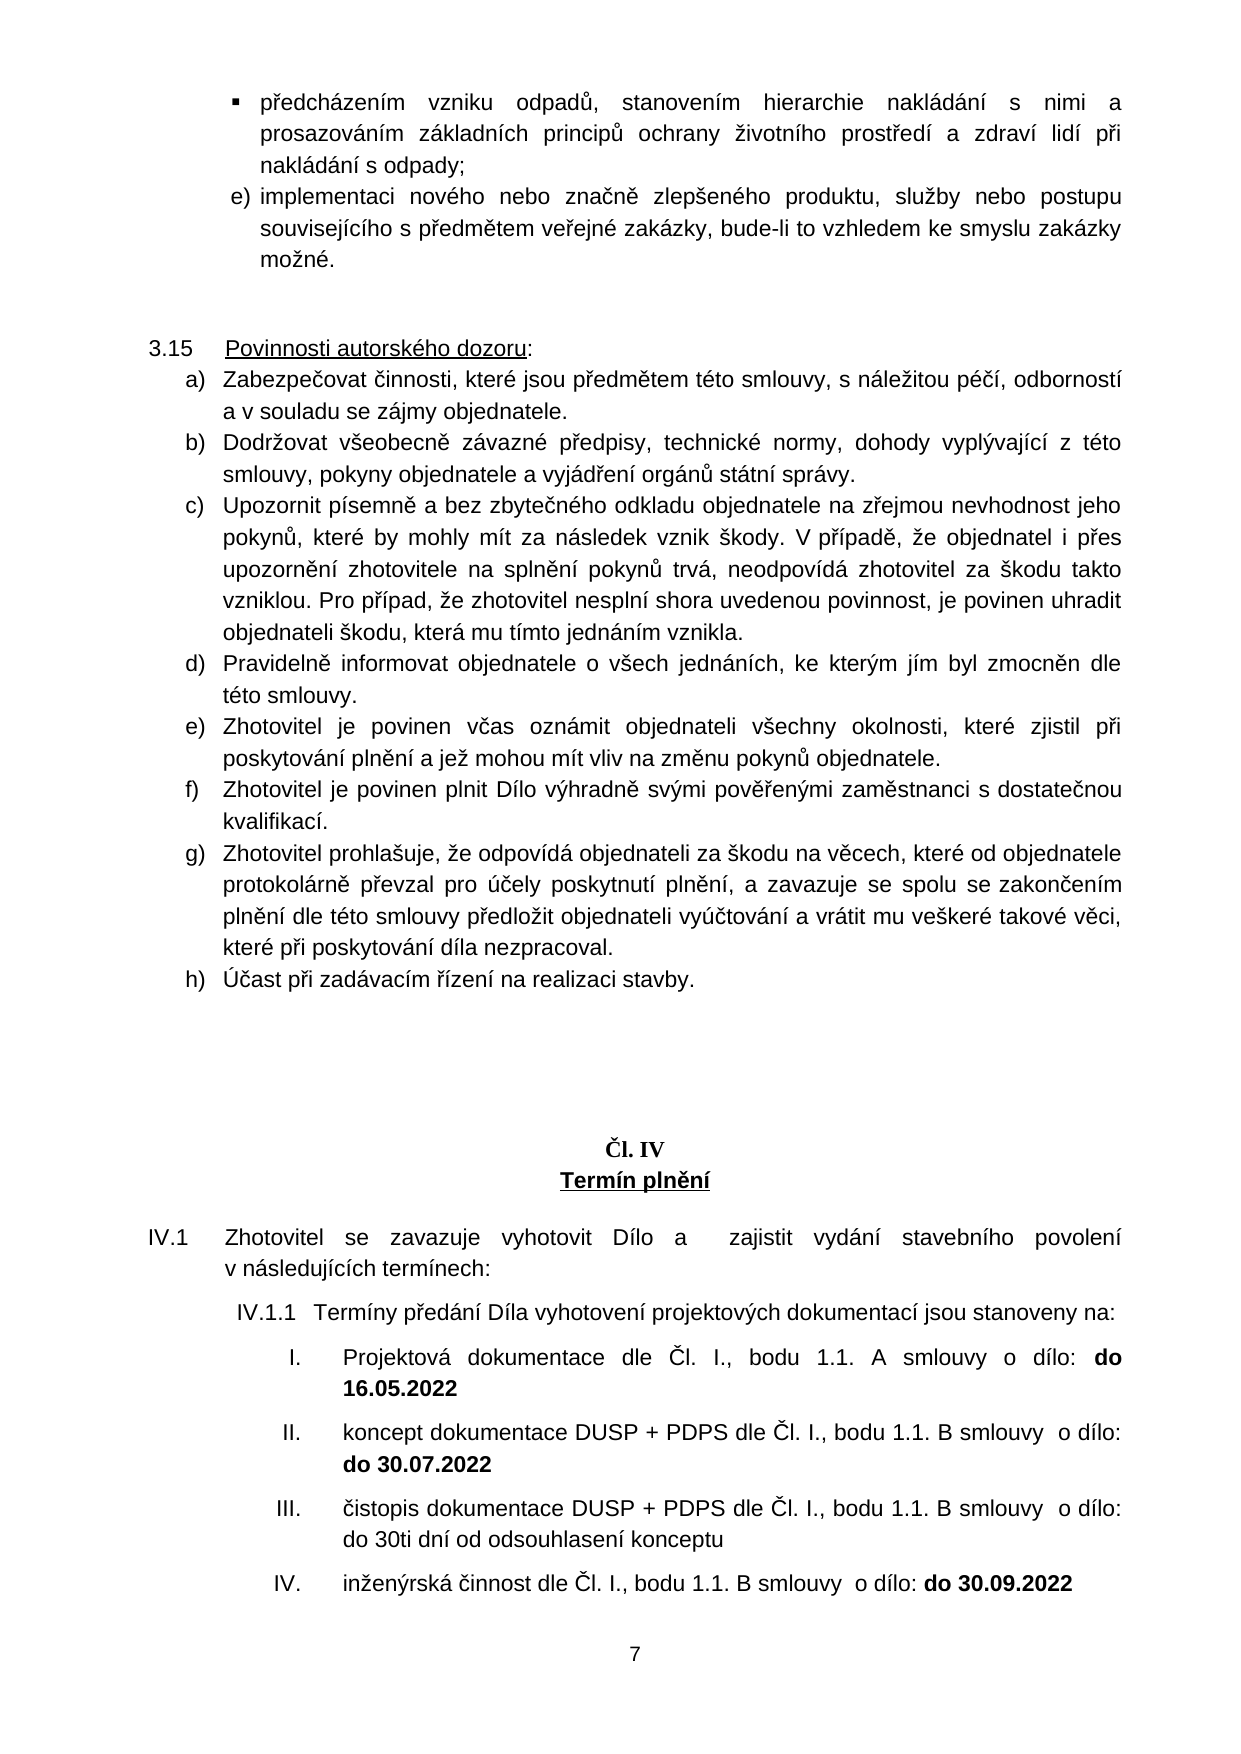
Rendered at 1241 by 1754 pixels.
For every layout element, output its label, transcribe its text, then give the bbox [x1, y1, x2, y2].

list Dodržovat všeobecně závazné předpisy, technické normy, dohody vyplývající z této smlouvy, pokyny objednatele a vyjádření orgánů státní správy. [185, 429, 1122, 487]
list Zhotovitel se zavazuje vyhotovit Dílo a zajistit vydání stavebního povolení v následujících termínech: [148, 1224, 1122, 1282]
list Projektová dokumentace dle Čl. I., bodu 1.1. A smlouvy o dílo: do 16.05.2022 [301, 1343, 1122, 1401]
text 3.15 Povinnosti autorského dozoru: [148, 334, 1122, 361]
list čistopis dokumentace DUSP + PDPS dle Čl. I., bodu 1.1. B smlouvy o dílo: do 30ti dní od odsouhlasení konceptu [301, 1495, 1122, 1553]
list implementaci nového nebo značně zlepšeného produktu, služby nebo postupu souvisejícího s předmětem veřejné zakázky, bude-li to vzhledem ke smyslu zakázky možné. [230, 183, 1122, 273]
list Účast při zadávacím řízení na realizaci stavby. [185, 966, 1122, 992]
list Zhotovitel je povinen plnit Dílo výhradně svými pověřenými zaměstnanci s dostatečnou kvalifikací. [185, 776, 1122, 834]
list Zhotovitel je povinen včas oznámit objednateli všechny okolnosti, které zjistil při poskytování plnění a jež mohou mít vliv na změnu pokynů objednatele. [185, 713, 1122, 771]
list Zhotovitel prohlašuje, že odpovídá objednateli za škodu na věcech, které od objednatele protokolárně převzal pro účely poskytnutí plnění, a zavazuje se spolu se zakončením plnění dle této smlouvy předložit objednateli vyúčtování a vrátit mu veškeré takové věci, které při poskytování díla nezpracoval. [185, 839, 1122, 961]
list Termíny předání Díla vyhotovení projektových dokumentací jsou stanoveny na: [236, 1299, 1122, 1326]
list Upozornit písemně a bez zbytečného odkladu objednatele na zřejmou nevhodnost jeho pokynů, které by mohly mít za následek vznik škody. V případě, že objednatel i přes upozornění zhotovitele na splnění pokynů trvá, neodpovídá zhotovitel za škodu takto vzniklou. Pro případ, že zhotovitel nesplní shora uvedenou povinnost, je povinen uhradit objednateli škodu, která mu tímto jednáním vznikla. [185, 492, 1122, 645]
list předcházením vzniku odpadů, stanovením hierarchie nakládání s nimi a prosazováním základních principů ochrany životního prostředí a zdraví lidí při nakládání s odpady; [230, 89, 1122, 178]
list Zabezpečovat činnosti, které jsou předmětem této smlouvy, s náležitou péčí, odborností a v souladu se zájmy objednatele. [185, 366, 1122, 424]
list inženýrská činnost dle Čl. I., bodu 1.1. B smlouvy o dílo: do 30.09.2022 [301, 1570, 1122, 1597]
list Pravidelně informovat objednatele o všech jednáních, ke kterým jím byl zmocněn dle této smlouvy. [185, 650, 1122, 708]
text Termín plnění [148, 1136, 1122, 1193]
list koncept dokumentace DUSP + PDPS dle Čl. I., bodu 1.1. B smlouvy o dílo: do 30.07.2022 [301, 1419, 1122, 1477]
